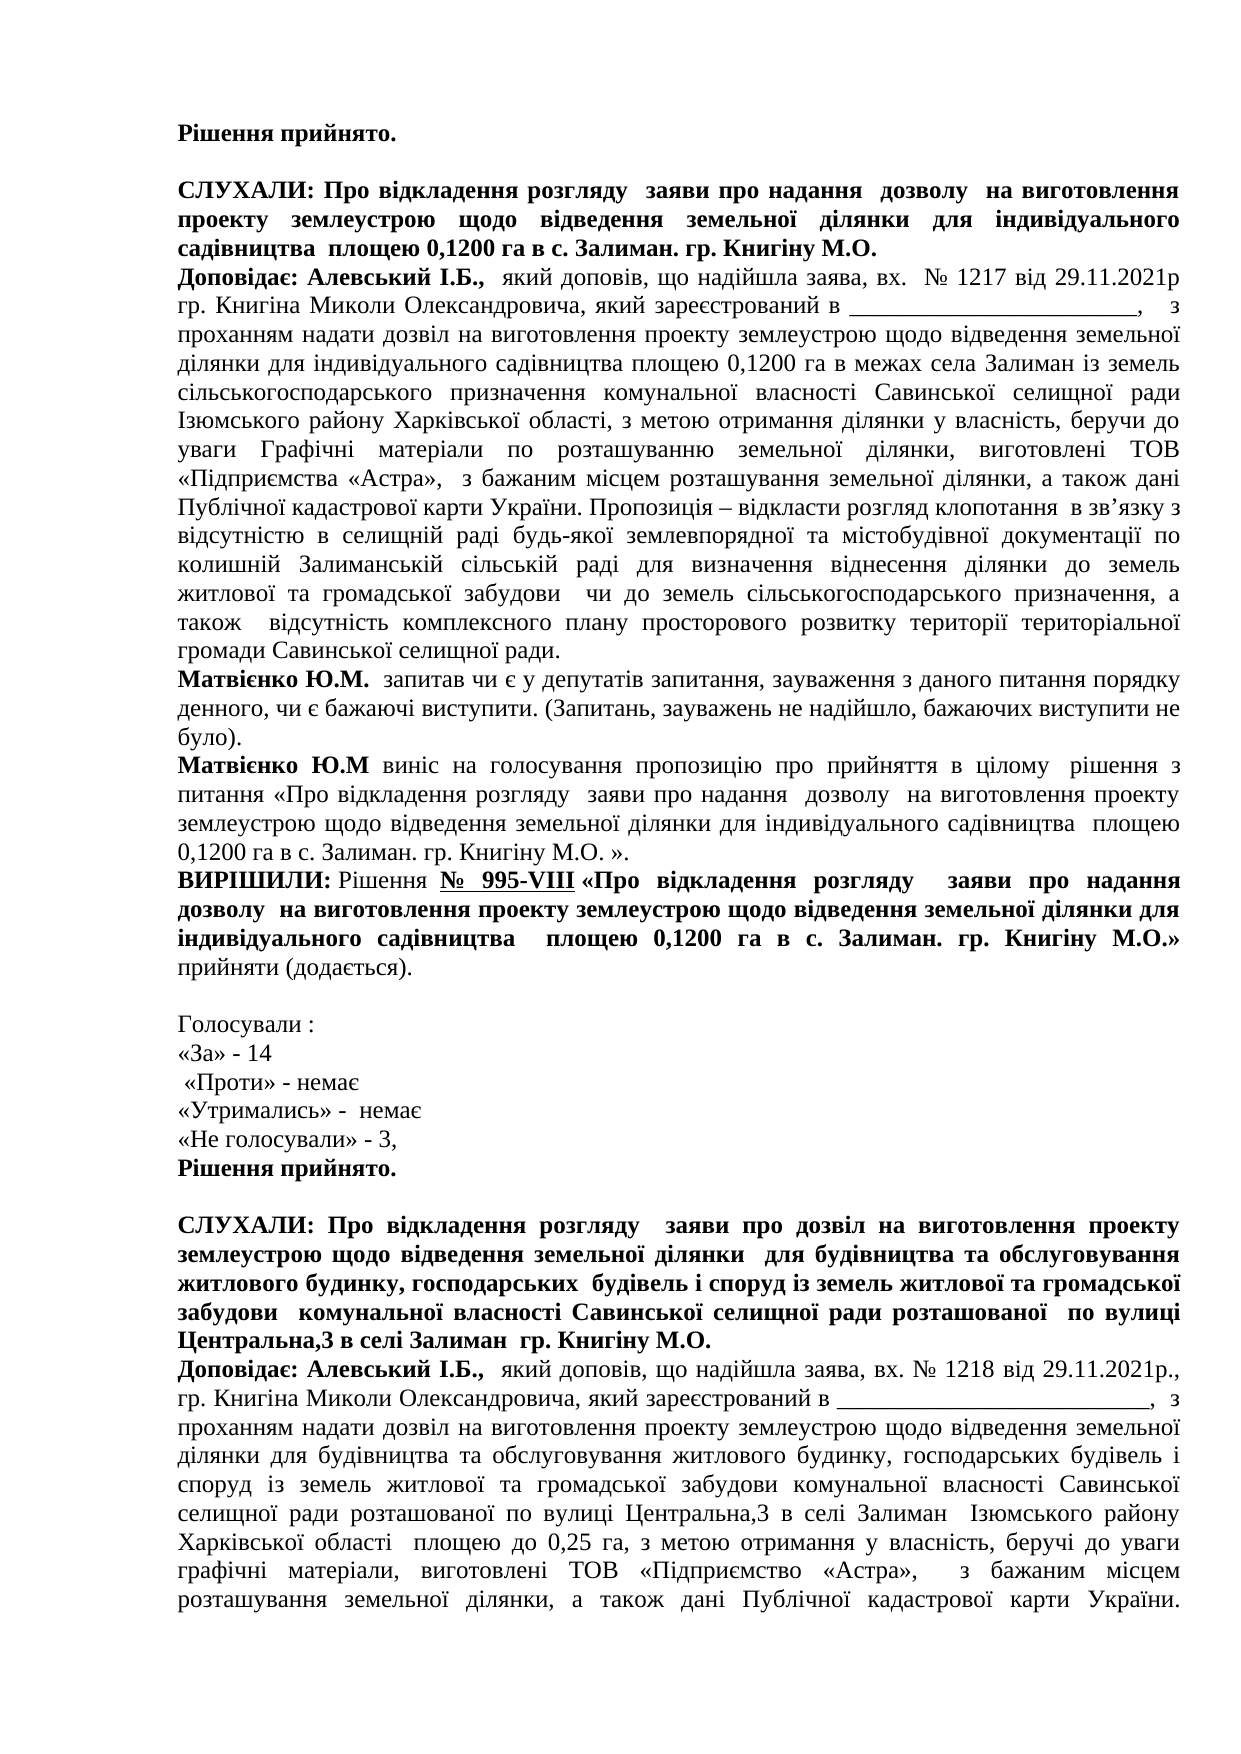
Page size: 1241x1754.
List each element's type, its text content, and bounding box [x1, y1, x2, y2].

text СЛУХАЛИ: Про відкладення розгляду заяви про надання дозволу на виготовлення проекту землеустрою щодо відведення земельної ділянки для індивідуального садівництва площею 0,1200 га в с. Залиман. гр. Книгіну М.О. [177, 176, 1181, 262]
text Матвієнко Ю.М виніс на голосування пропозицію про прийняття в цілому рішення з питання «Про відкладення розгляду заяви про надання дозволу на виготовлення проекту землеустрою щодо відведення земельної ділянки для індивідуального садівництва площею 0,1200 га в с. Залиман. гр. Книгіну М.О. ». [177, 751, 1181, 866]
text Доповідає: Алевський І.Б., який доповів, що надійшла заява, вх. № 1217 від 29.11.2021р гр. Книгіна Миколи Олександровича, який зареєстрований в _______________________, з проханням надати дозвіл на виготовлення проекту землеустрою щодо відведення земельної ділянки для індивідуального садівництва площею 0,1200 га в межах села Залиман із земель сільськогосподарського призначення комунальної власності Савинської селищної ради Ізюмського району Харківської області, з метою отримання ділянки у власність, беручи до уваги Графічні матеріали по розташуванню земельної ділянки, виготовлені ТОВ «Підприємства «Астра», з бажаним місцем розташування земельної ділянки, а також дані Публічної кадастрової карти України. Пропозиція – відкласти розгляд клопотання в зв’язку з відсутністю в селищній раді будь-якої землевпорядної та містобудівної документації по колишній Залиманській сільській раді для визначення віднесення ділянки до земель житлової та громадської забудови чи до земель сільськогосподарського призначення, а також відсутність комплексного плану просторового розвитку території територіальної громади Савинської селищної ради. [177, 262, 1181, 664]
text Рішення прийнято. [177, 1153, 1181, 1182]
text Матвієнко Ю.М. запитав чи є у депутатів запитання, зауваження з даного питання порядку денного, чи є бажаючі виступити. (Запитань, зауважень не надійшло, бажаючих виступити не було). [177, 664, 1181, 751]
text СЛУХАЛИ: Про відкладення розгляду заяви про дозвіл на виготовлення проекту землеустрою щодо відведення земельної ділянки для будівництва та обслуговування житлового будинку, господарських будівель і споруд із земель житлової та громадської забудови комунальної власності Савинської селищної ради розташованої по вулиці Центральна,3 в селі Залиман гр. Книгіну М.О. [177, 1211, 1181, 1354]
text Рішення прийнято. [177, 118, 1181, 147]
text «Проти» - немає [177, 1067, 1181, 1096]
text Голосували : [177, 1009, 1181, 1038]
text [177, 1354, 1181, 1613]
text «Утримались» - немає [177, 1096, 1181, 1124]
text «За» - 14 [177, 1038, 1181, 1067]
text «Не голосували» - 3, [177, 1124, 1181, 1153]
text ВИРІШИЛИ: Рішення № 995-VІІІ «Про відкладення розгляду заяви про надання дозволу на виготовлення проекту землеустрою щодо відведення земельної ділянки для індивідуального садівництва площею 0,1200 га в с. Залиман. гр. Книгіну М.О.» прийняти (додається). [177, 866, 1181, 981]
